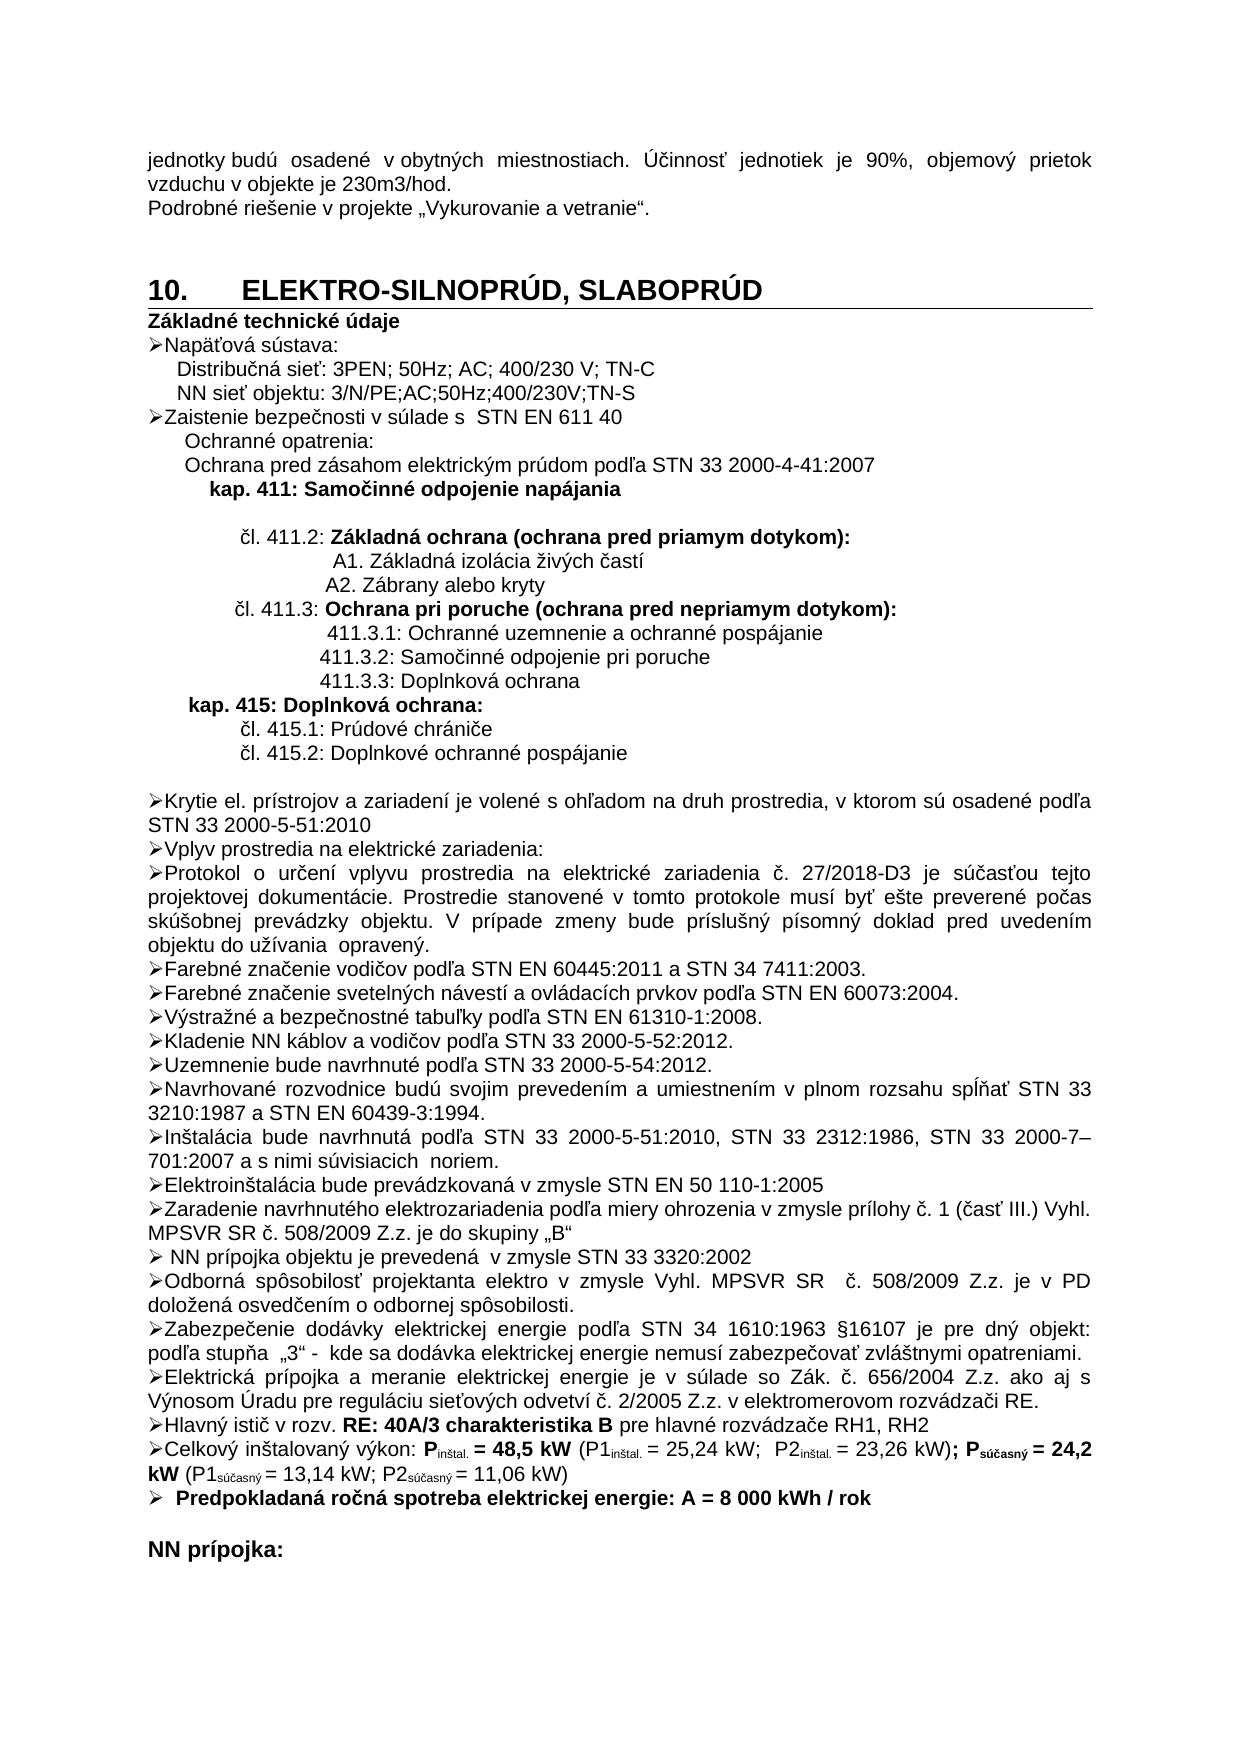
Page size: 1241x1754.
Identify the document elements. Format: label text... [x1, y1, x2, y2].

text čl. 415.2: Doplnkové ochranné pospájanie [148, 741, 1093, 765]
text Distribučná sieť: 3PEN; 50Hz; AC; 400/230 V; TN-C [148, 357, 1093, 381]
list Odborná spôsobilosť projektanta elektro v zmysle Vyhl. MPSVR SR č. 508/2009 Z.z. je v PD doložená osvedčením o odbornej spôsobilosti. [148, 1269, 1093, 1317]
list Protokol o určení vplyvu prostredia na elektrické zariadenia č. 27/2018-D3 je súčasťou tejto projektovej dokumentácie. Prostredie stanovené v tomto protokole musí byť ešte preverené počas skúšobnej prevádzky objektu. V prípade zmeny bude príslušný písomný doklad pred uvedením objektu do užívania opravený. [148, 861, 1093, 957]
text 411.3.2: Samočinné odpojenie pri poruche [148, 645, 1093, 669]
list Kladenie NN káblov a vodičov podľa STN 33 2000-5-52:2012. [148, 1029, 1093, 1053]
list Navrhované rozvodnice budú svojim prevedením a umiestnením v plnom rozsahu spĺňať STN 33 3210:1987 a STN EN 60439-3:1994. [148, 1077, 1093, 1125]
text čl. 415.1: Prúdové chrániče [148, 717, 1093, 741]
list Farebné značenie vodičov podľa STN EN 60445:2011 a STN 34 7411:2003. [148, 957, 1093, 981]
list Vplyv prostredia na elektrické zariadenia: [148, 837, 1093, 861]
text kap. 415: Doplnková ochrana: [148, 693, 1093, 717]
list NN prípojka objektu je prevedená v zmysle STN 33 3320:2002 [148, 1245, 1093, 1269]
text A1. Základná izolácia živých častí [148, 549, 1093, 573]
list Uzemnenie bude navrhnuté podľa STN 33 2000-5-54:2012. [148, 1053, 1093, 1077]
text 10. Elektro-silnoprúd, slaboprúd [148, 273, 1093, 308]
list Farebné značenie svetelných návestí a ovládacích prvkov podľa STN EN 60073:2004. [148, 981, 1093, 1005]
text NN prípojka: [148, 1536, 1093, 1562]
list Predpokladaná ročná spotreba elektrickej energie: A = 8 000 kWh / rok [148, 1485, 1093, 1509]
text čl. 411.2: Základná ochrana (ochrana pred priamym dotykom): [148, 525, 1093, 549]
text čl. 411.3: Ochrana pri poruche (ochrana pred nepriamym dotykom): [148, 597, 1093, 621]
text Podrobné riešenie v projekte „Vykurovanie a vetranie“. [148, 196, 1093, 219]
list Celkový inštalovaný výkon: Pinštal. = 48,5 kW (P1inštal. = 25,24 kW; P2inštal. = 23,26 kW); Psúčasný = 24,2 kW (P1súčasný = 13,14 kW; P2súčasný = 11,06 kW) [148, 1437, 1093, 1485]
text Ochranné opatrenia: [148, 429, 1093, 453]
list Zaradenie navrhnutého elektrozariadenia podľa miery ohrozenia v zmysle prílohy č. 1 (časť III.) Vyhl. MPSVR SR č. 508/2009 Z.z. je do skupiny „B“ [148, 1197, 1093, 1245]
text Základné technické údaje [148, 309, 1093, 333]
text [148, 148, 1093, 196]
list Zabezpečenie dodávky elektrickej energie podľa STN 34 1610:1963 §16107 je pre dný objekt: podľa stupňa „3“ - kde sa dodávka elektrickej energie nemusí zabezpečovať zvláštnymi opatreniami. [148, 1317, 1093, 1365]
list Krytie el. prístrojov a zariadení je volené s ohľadom na druh prostredia, v ktorom sú osadené podľa STN 33 2000-5-51:2010 [148, 789, 1093, 837]
text NN sieť objektu: 3/N/PE;AC;50Hz;400/230V;TN-S [148, 381, 1093, 405]
list Elektrická prípojka a meranie elektrickej energie je v súlade so Zák. č. 656/2004 Z.z. ako aj s Výnosom Úradu pre reguláciu sieťových odvetví č. 2/2005 Z.z. v elektromerovom rozvádzači RE. [148, 1365, 1093, 1413]
list Zaistenie bezpečnosti v súlade s STN EN 611 40 [148, 405, 1093, 429]
text 411.3.1: Ochranné uzemnenie a ochranné pospájanie [148, 621, 1093, 645]
list Inštalácia bude navrhnutá podľa STN 33 2000-5-51:2010, STN 33 2312:1986, STN 33 2000-7–701:2007 a s nimi súvisiacich noriem. [148, 1125, 1093, 1173]
text A2. Zábrany alebo kryty [148, 573, 1093, 597]
text Ochrana pred zásahom elektrickým prúdom podľa STN 33 2000-4-41:2007 [148, 453, 1093, 477]
list Výstražné a bezpečnostné tabuľky podľa STN EN 61310-1:2008. [148, 1005, 1093, 1029]
text 411.3.3: Doplnková ochrana [148, 669, 1093, 693]
list Hlavný istič v rozv. RE: 40A/3 charakteristika B pre hlavné rozvádzače RH1, RH2 [148, 1413, 1093, 1437]
list Elektroinštalácia bude prevádzkovaná v zmysle STN EN 50 110-1:2005 [148, 1173, 1093, 1197]
list Napäťová sústava: [148, 333, 1093, 357]
text kap. 411: Samočinné odpojenie napájania [148, 477, 1093, 501]
